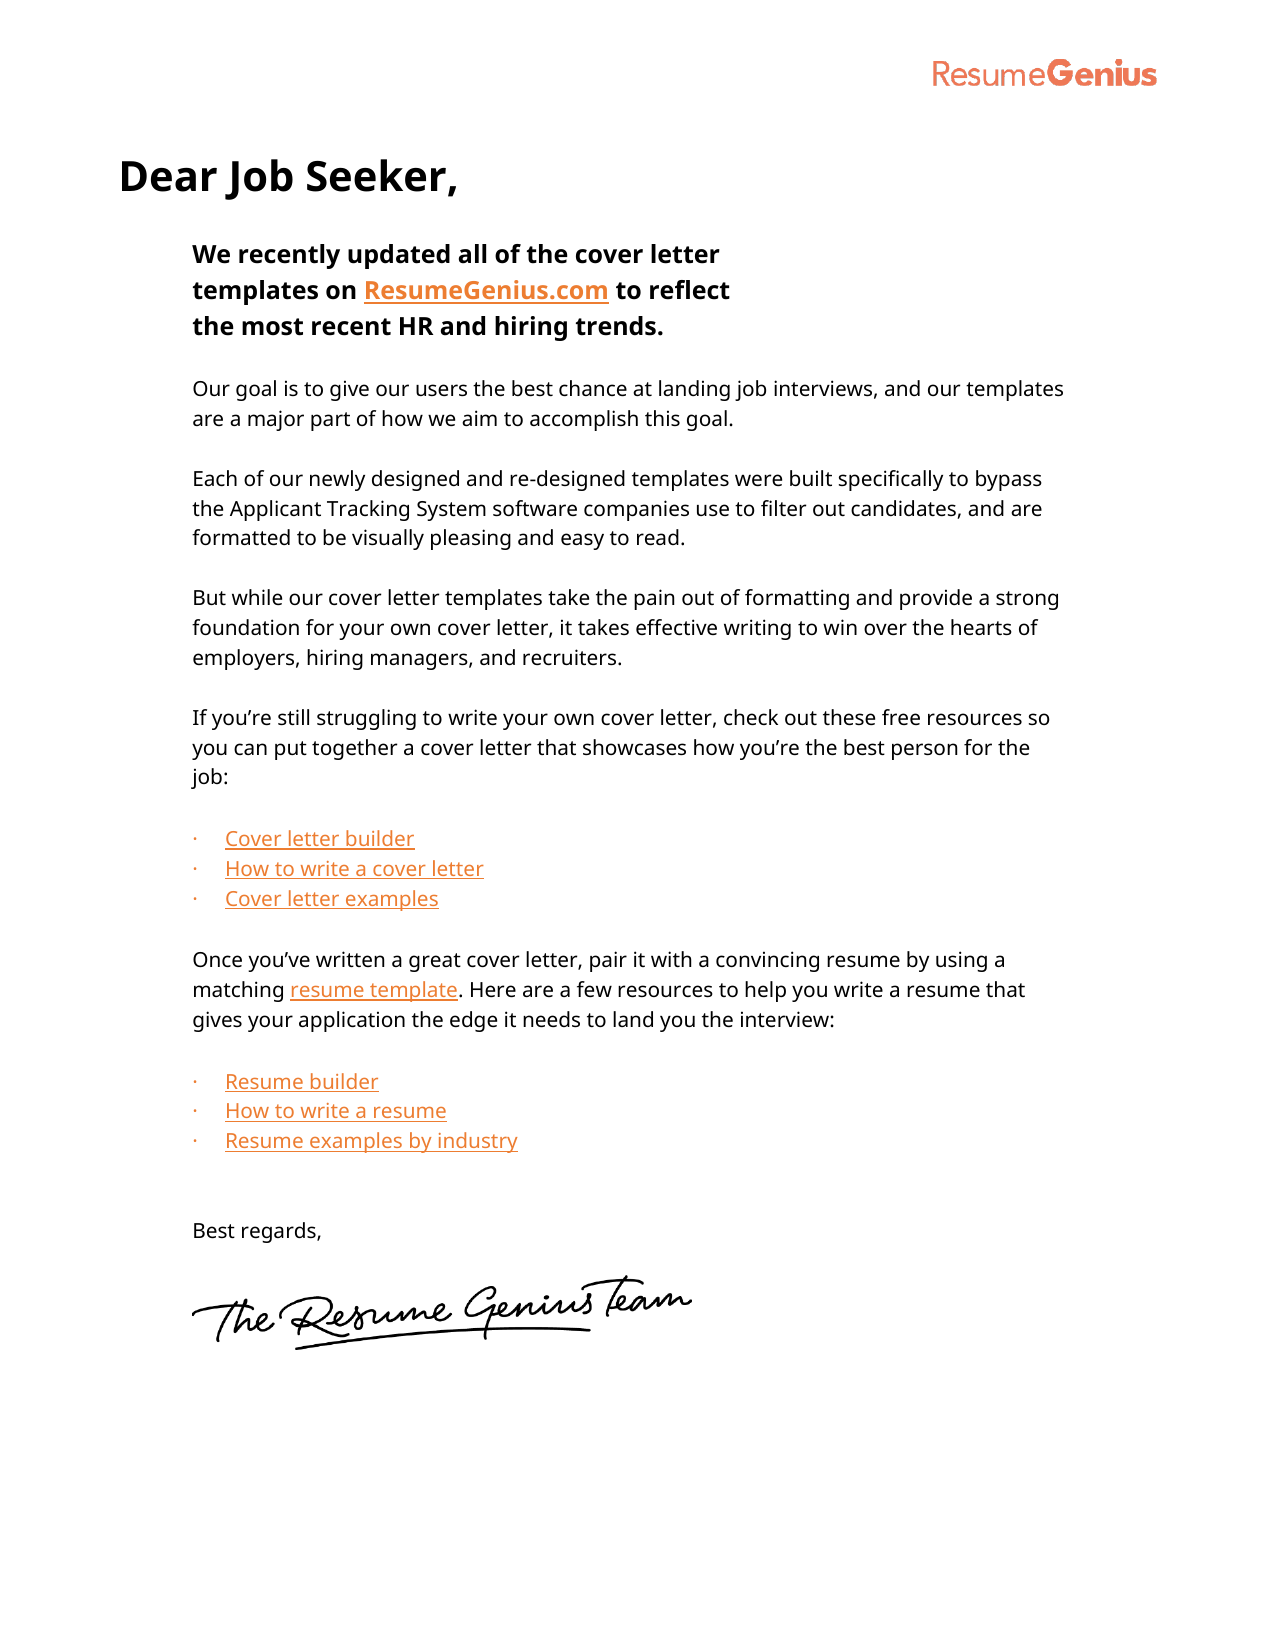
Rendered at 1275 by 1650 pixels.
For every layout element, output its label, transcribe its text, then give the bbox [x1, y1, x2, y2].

picture [933, 59, 1157, 86]
text · Cover letter examples [192, 884, 1068, 912]
text · How to write a resume [192, 1097, 1068, 1125]
text · Resume examples by industry [192, 1126, 1068, 1155]
text · How to write a cover letter [192, 854, 1068, 882]
text · Cover letter builder [192, 824, 1068, 853]
picture [192, 1275, 692, 1350]
text Best regards, [192, 1216, 1068, 1244]
text Each of our newly designed and re-designed templates were built specifically to bypass the Applicant Tracking System software companies use to filter out candidates, and are formatted to be visually pleasing and easy to read. [192, 464, 1068, 552]
text Once you’ve written a great cover letter, pair it with a convincing resume by using a matching resume template. Here are a few resources to help you write a resume that gives your application the edge it needs to land you the interview: [192, 946, 1068, 1033]
text templates on ResumeGenius.com to reflect [192, 273, 1068, 307]
text We recently updated all of the cover letter [192, 237, 1068, 271]
text the most recent HR and hiring trends. [192, 309, 1068, 343]
text Our goal is to give our users the best chance at landing job interviews, and our templates are a major part of how we aim to accomplish this goal. [192, 374, 1068, 432]
text But while our cover letter templates take the pain out of formatting and provide a strong foundation for your own cover letter, it takes effective writing to win over the hearts of employers, hiring managers, and recruiters. [192, 583, 1068, 671]
text · Resume builder [192, 1067, 1068, 1095]
text If you’re still struggling to write your own cover letter, check out these free resources so you can put together a cover letter that showcases how you’re the best person for the job: [192, 703, 1068, 791]
text Dear Job Seeker, [118, 146, 1157, 203]
